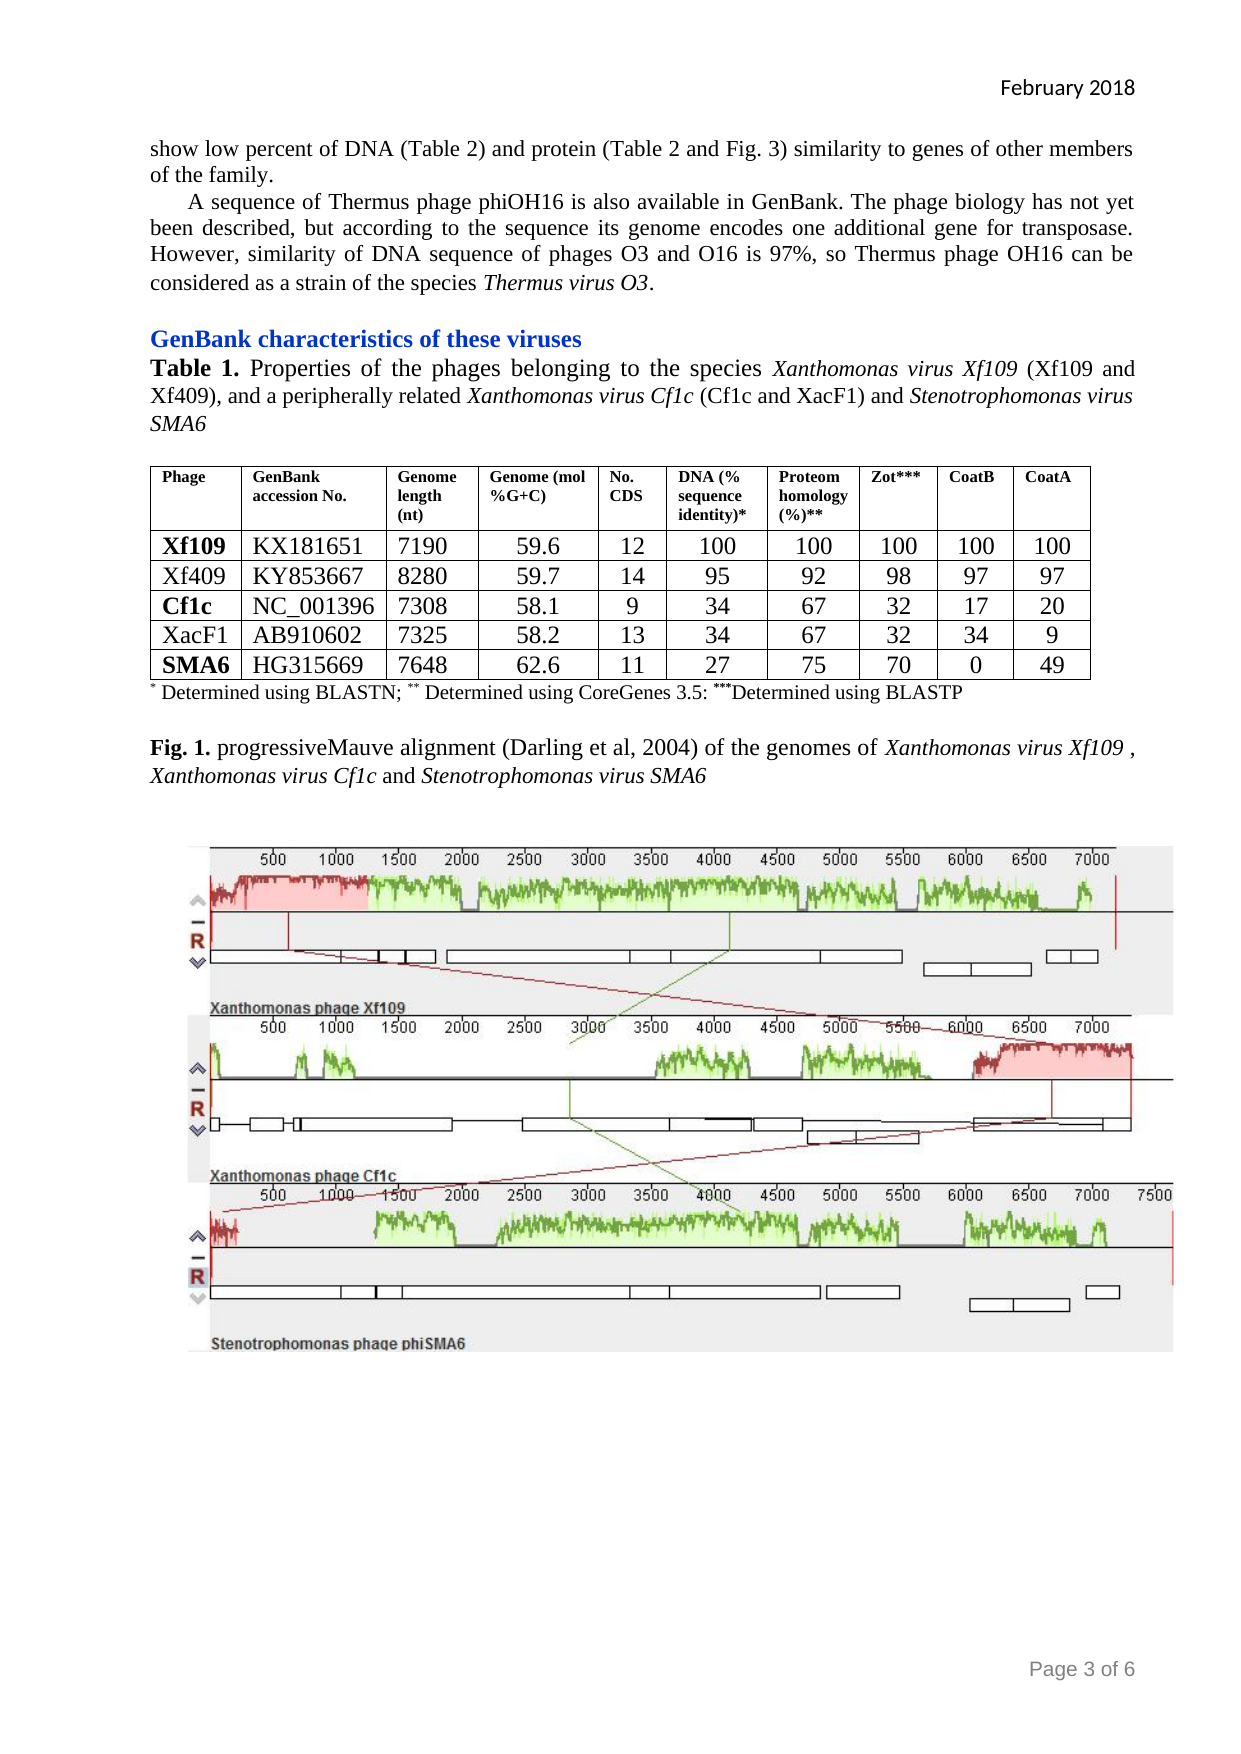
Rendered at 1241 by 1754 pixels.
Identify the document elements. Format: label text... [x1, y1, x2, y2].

table_cell 8280 [387, 561, 478, 590]
table_header CoatB [938, 467, 1013, 530]
table_cell 7325 [387, 621, 478, 649]
table_cell 92 [768, 561, 859, 590]
table_cell 58.1 [479, 591, 598, 619]
table_cell Cf1c [151, 591, 241, 619]
table_cell 14 [599, 561, 666, 590]
table_header DNA (% sequence identity)* [667, 467, 767, 530]
table_cell SMA6 [151, 650, 241, 679]
table_cell 34 [667, 591, 767, 619]
table_cell 7190 [387, 531, 478, 560]
table_header Zot*** [860, 467, 937, 530]
table_cell KY853667 [242, 561, 386, 590]
table_cell 67 [768, 621, 859, 649]
table_cell 75 [768, 650, 859, 679]
table_header Genome (mol%G+C) [479, 467, 598, 530]
table_cell 100 [768, 531, 859, 560]
table_cell Xf109 [151, 531, 241, 560]
text GenBank characteristics of these viruses [150, 324, 1135, 353]
table_cell AB910602 [242, 621, 386, 649]
table_cell NC_001396 [242, 591, 386, 619]
table_cell 70 [860, 650, 937, 679]
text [150, 135, 1135, 188]
table_cell 32 [860, 591, 937, 619]
table_cell 100 [1014, 531, 1090, 560]
table_cell 97 [1014, 561, 1090, 590]
text A sequence of Thermus phage phiOH16 is also available in GenBank. The phage biology has not yet been described, but according to the sequence its genome encodes one additional gene for transposase. However, similarity of DNA sequence of phages O3 and O16 is 97%, so Thermus phage OH16 can be considered as a strain of the species Thermus virus O3. [150, 188, 1135, 296]
table_cell 34 [667, 621, 767, 649]
table_cell 95 [667, 561, 767, 590]
table_header GenBank accession No. [242, 467, 386, 530]
table_cell 0 [938, 650, 1013, 679]
table_cell 58.2 [479, 621, 598, 649]
table_cell 34 [938, 621, 1013, 649]
table_header Genome length (nt) [387, 467, 478, 530]
table_cell XacF1 [151, 621, 241, 649]
text Table 1. Properties of the phages belonging to the species Xanthomonas virus Xf109 (Xf109 and Xf409), and a peripherally related Xanthomonas virus Cf1c (Cf1c and XacF1) and Stenotrophomonas virus SMA6 [150, 353, 1135, 437]
table_cell 20 [1014, 591, 1090, 619]
table_cell 59.6 [479, 531, 598, 560]
table_header Proteom homology (%)** [768, 467, 859, 530]
table_cell 97 [938, 561, 1013, 590]
table_cell 62.6 [479, 650, 598, 679]
text * Determined using BLASTN; ** Determined using CoreGenes 3.5: ***Determined using BLASTP [150, 680, 1135, 704]
table_cell 11 [599, 650, 666, 679]
table_cell 100 [667, 531, 767, 560]
table_cell 27 [667, 650, 767, 679]
table_cell 67 [768, 591, 859, 619]
table_cell 12 [599, 531, 666, 560]
table_cell 9 [599, 591, 666, 619]
table_cell 59.7 [479, 561, 598, 590]
table_cell 98 [860, 561, 937, 590]
picture [187, 846, 1174, 1352]
table_cell 7648 [387, 650, 478, 679]
table_cell 7308 [387, 591, 478, 619]
table_cell 100 [938, 531, 1013, 560]
table_cell HG315669 [242, 650, 386, 679]
table_cell 9 [1014, 621, 1090, 649]
table_cell 100 [860, 531, 937, 560]
table_cell 32 [860, 621, 937, 649]
table_cell 13 [599, 621, 666, 649]
table_cell Xf409 [151, 561, 241, 590]
table_header No. CDS [599, 467, 666, 530]
table_header Phage [151, 467, 241, 530]
table_cell KX181651 [242, 531, 386, 560]
text Fig. 1. progressiveMauve alignment (Darling et al, 2004) of the genomes of Xanthomonas virus Xf109 , Xanthomonas virus Cf1c and Stenotrophomonas virus SMA6 [150, 733, 1135, 789]
table_cell 49 [1014, 650, 1090, 679]
table_cell 17 [938, 591, 1013, 619]
table_header CoatA [1014, 467, 1090, 530]
